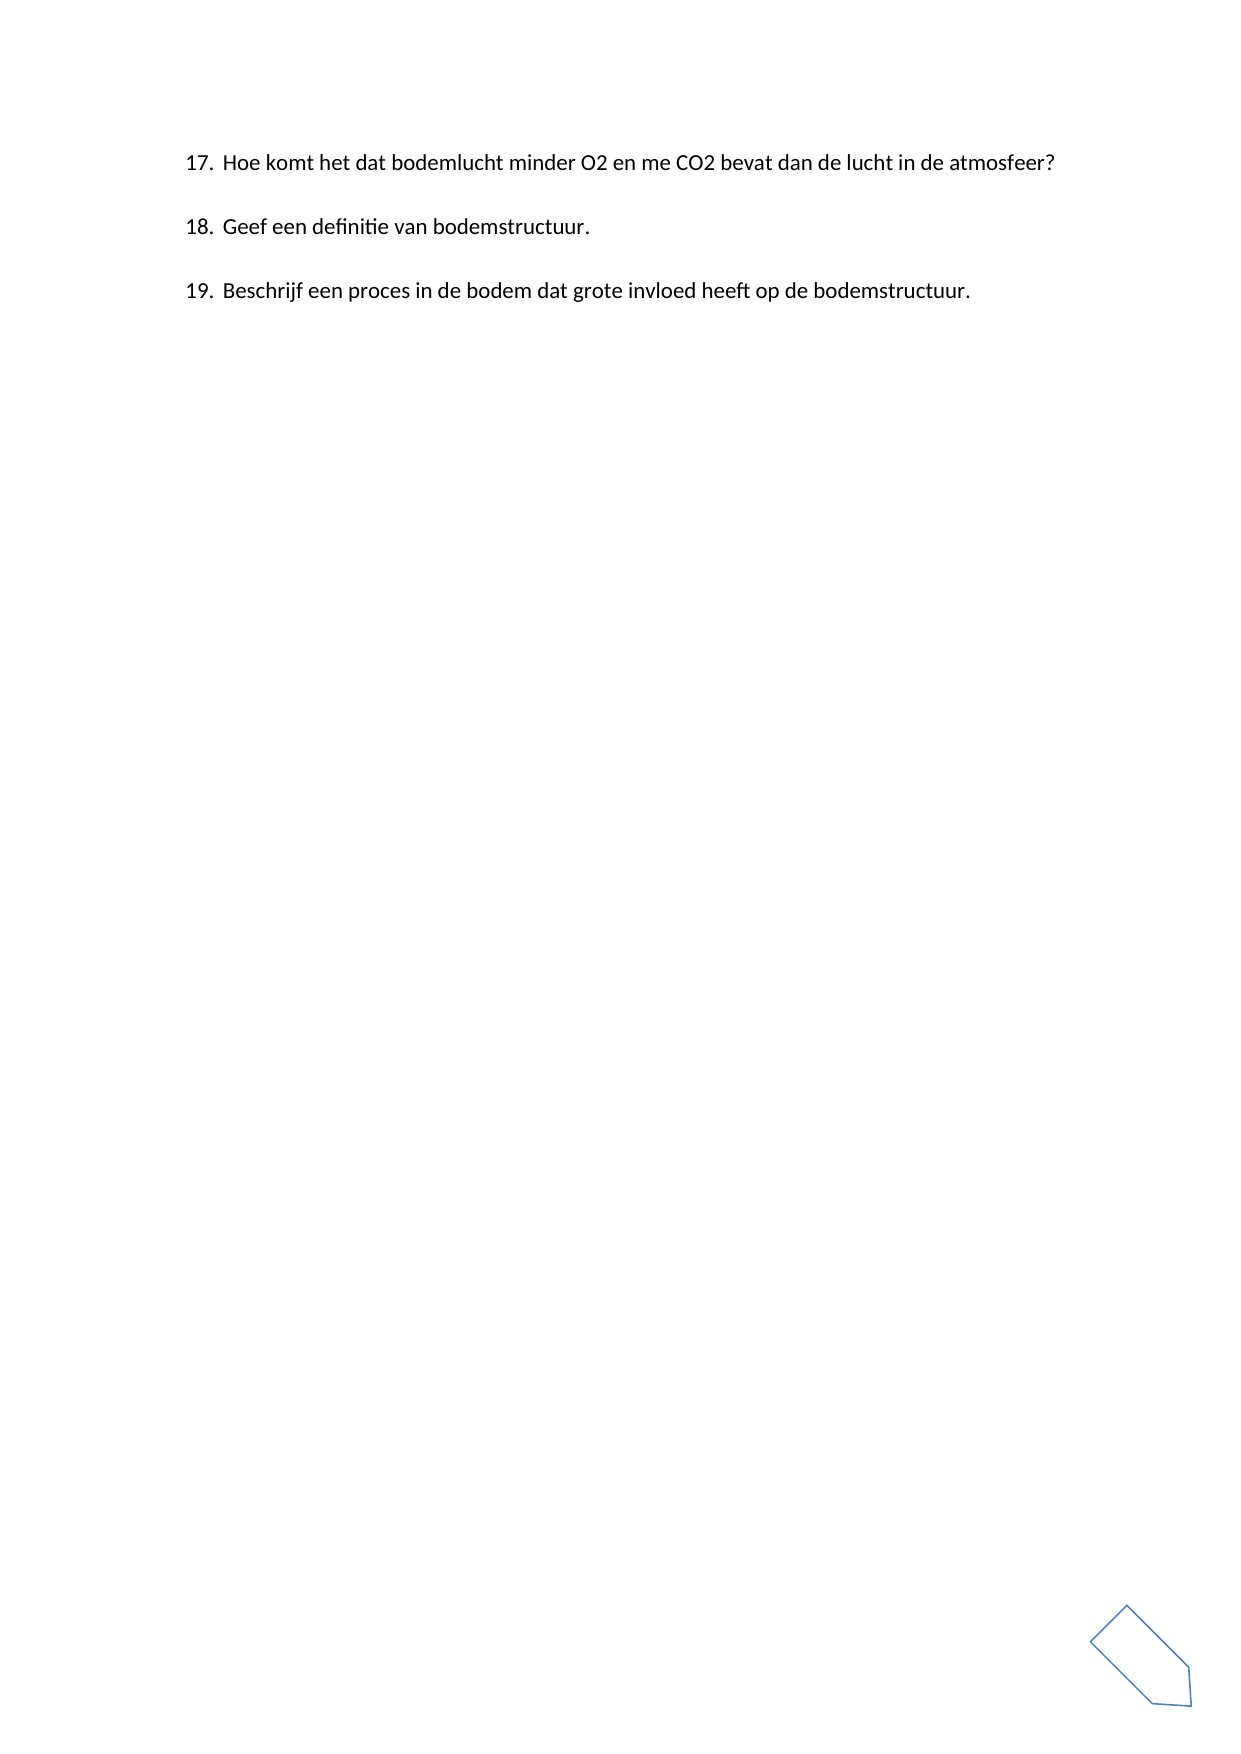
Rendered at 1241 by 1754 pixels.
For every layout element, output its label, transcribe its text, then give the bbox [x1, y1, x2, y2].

list Beschrijf een proces in de bodem dat grote invloed heeft op de bodemstructuur. [185, 276, 1093, 304]
list Hoe komt het dat bodemlucht minder O2 en me CO2 bevat dan de lucht in de atmosfeer? [185, 148, 1093, 176]
list Geef een definitie van bodemstructuur. [185, 212, 1093, 240]
